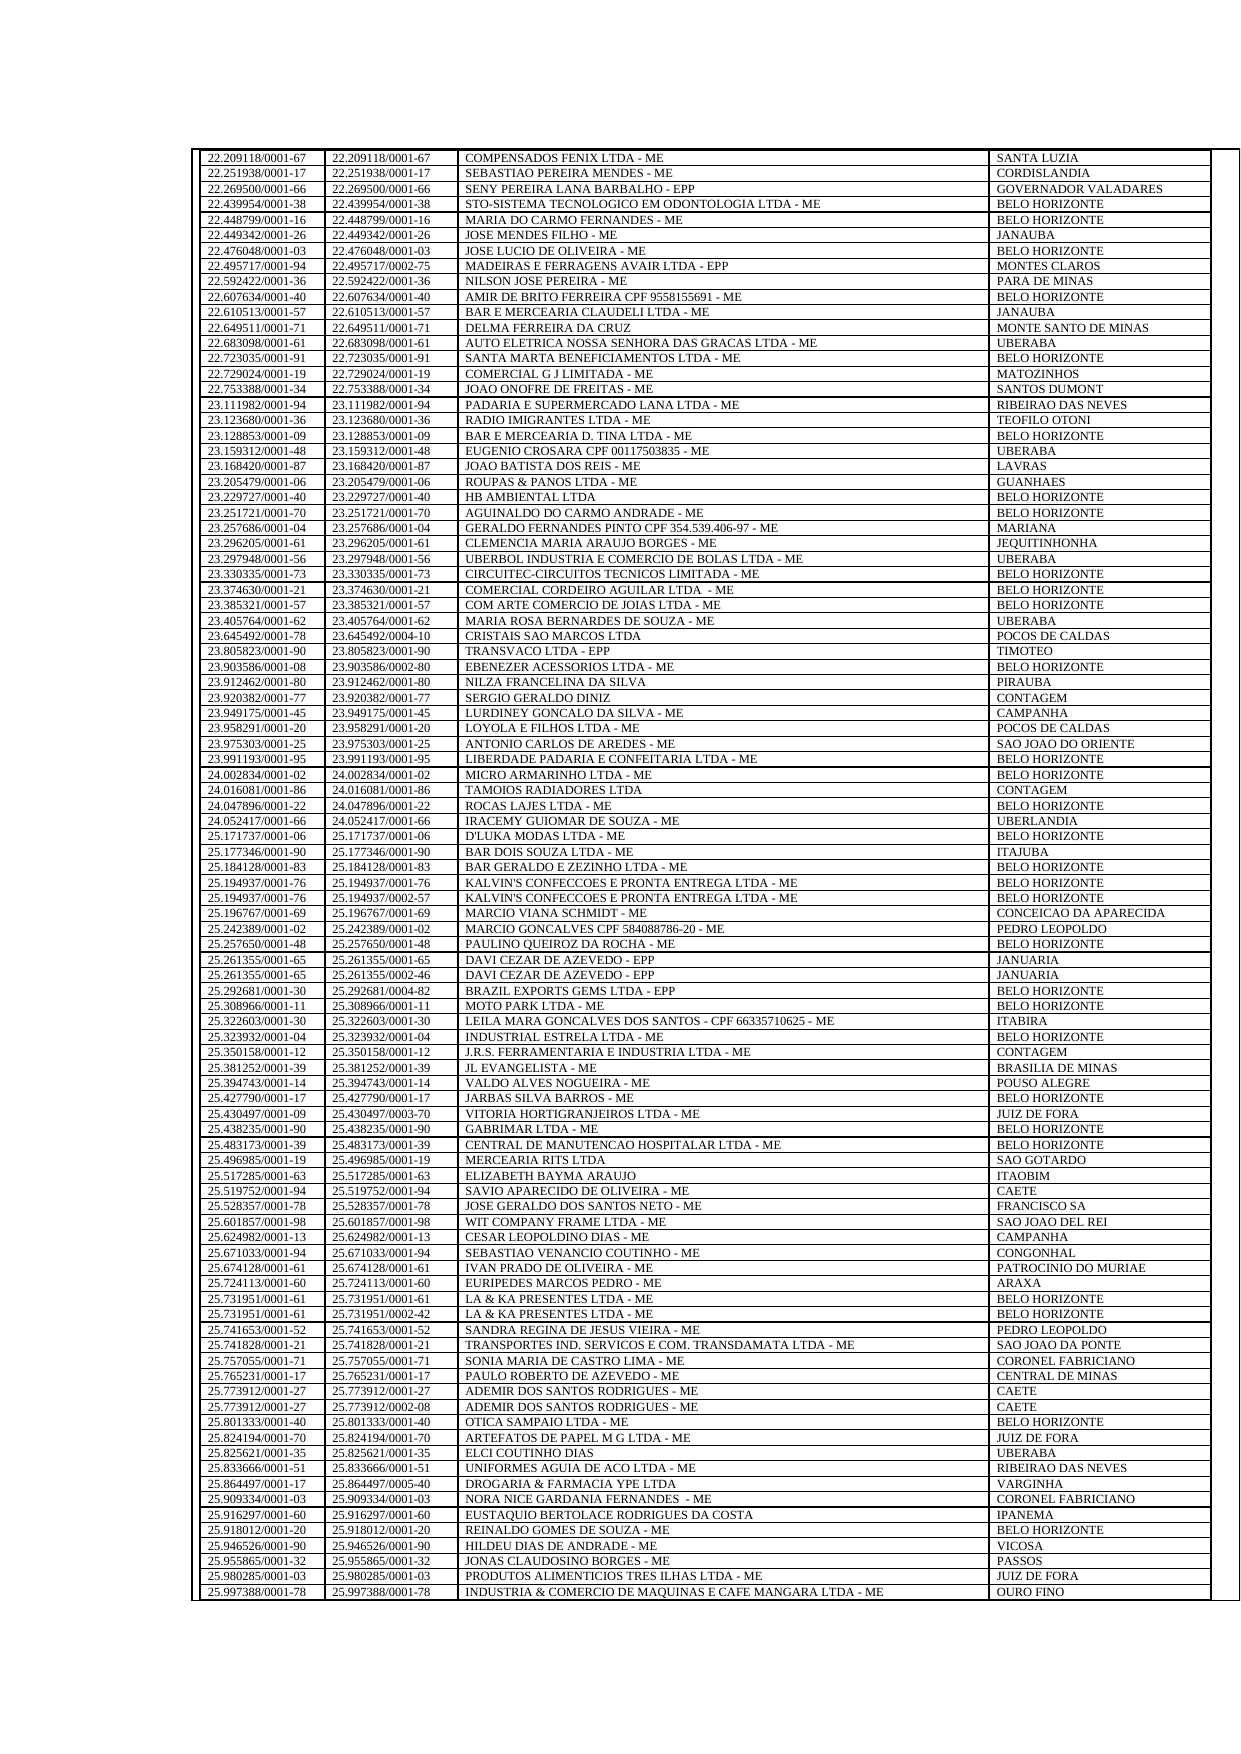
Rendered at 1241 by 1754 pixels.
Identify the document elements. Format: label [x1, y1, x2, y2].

table_cell [201, 922, 324, 936]
table_cell [459, 505, 988, 520]
table_cell [326, 1122, 457, 1136]
table_cell [459, 1107, 988, 1121]
table_cell [201, 1261, 324, 1275]
table_cell [990, 768, 1210, 782]
table_cell [326, 475, 457, 489]
table_cell [201, 459, 324, 474]
table_cell [201, 490, 324, 504]
table_cell [326, 891, 457, 905]
table_cell [326, 1446, 457, 1460]
table_cell [201, 197, 324, 211]
table_cell [326, 629, 457, 643]
table_cell [459, 182, 988, 196]
table_cell [990, 1523, 1210, 1537]
table_cell [459, 1430, 988, 1445]
table_cell [990, 690, 1210, 705]
table_cell [459, 1138, 988, 1152]
table_cell [990, 798, 1210, 813]
table_cell [326, 768, 457, 782]
table_cell [990, 1307, 1210, 1321]
table_cell [459, 567, 988, 581]
table_cell [326, 428, 457, 443]
table_cell [990, 1091, 1210, 1106]
table_cell [326, 1338, 457, 1352]
table_cell [990, 197, 1210, 211]
table_cell [459, 1446, 988, 1460]
table_cell [459, 1276, 988, 1291]
table_cell [201, 1184, 324, 1198]
table_cell [459, 382, 988, 396]
table_cell [459, 274, 988, 289]
table_cell [990, 521, 1210, 535]
table_cell [990, 1446, 1210, 1460]
table_cell [326, 182, 457, 196]
table_cell [990, 336, 1210, 350]
table_cell [326, 536, 457, 551]
table_cell [201, 706, 324, 720]
table_cell [326, 459, 457, 474]
table_cell [459, 845, 988, 859]
table_cell [990, 721, 1210, 736]
table_cell [990, 459, 1210, 474]
table_cell [990, 351, 1210, 366]
table_cell [326, 1076, 457, 1090]
table_cell [201, 1492, 324, 1506]
table_cell [990, 1415, 1210, 1429]
table_cell [201, 1508, 324, 1522]
table_cell [459, 398, 988, 412]
table_cell [459, 444, 988, 458]
table_cell [326, 1554, 457, 1568]
table_cell [201, 1245, 324, 1260]
table_cell [201, 505, 324, 520]
table_cell [201, 444, 324, 458]
table_cell [201, 613, 324, 628]
table_cell [201, 737, 324, 751]
table_cell [990, 213, 1210, 227]
table_cell [326, 521, 457, 535]
table_cell [201, 598, 324, 612]
table_cell [201, 428, 324, 443]
table_cell [990, 1554, 1210, 1568]
table_cell [459, 151, 988, 165]
table_cell [990, 1107, 1210, 1121]
table_cell [459, 798, 988, 813]
table_cell [990, 1076, 1210, 1090]
table_cell [990, 1492, 1210, 1506]
table_cell [326, 1060, 457, 1075]
table_cell [326, 598, 457, 612]
table_cell [201, 398, 324, 412]
table_cell [326, 983, 457, 998]
table_cell [201, 891, 324, 905]
table_cell [459, 860, 988, 874]
table_cell [990, 937, 1210, 951]
table_cell [459, 1292, 988, 1306]
table_cell [201, 798, 324, 813]
table_cell [326, 274, 457, 289]
table_cell [990, 1323, 1210, 1337]
table_cell [459, 1245, 988, 1260]
table_cell [201, 336, 324, 350]
table_cell [990, 1384, 1210, 1399]
table_cell [201, 583, 324, 597]
table_cell [990, 1276, 1210, 1291]
table_cell [326, 166, 457, 181]
table_cell [990, 1538, 1210, 1553]
table_cell [201, 1369, 324, 1383]
table_cell [201, 305, 324, 319]
table_cell [459, 320, 988, 335]
table_cell [459, 166, 988, 181]
table_cell [326, 906, 457, 921]
table_cell [990, 1045, 1210, 1059]
table_cell [326, 1492, 457, 1506]
table_cell [990, 536, 1210, 551]
table_cell [326, 398, 457, 412]
table_cell [201, 1446, 324, 1460]
table_cell [326, 1508, 457, 1522]
table_cell [459, 336, 988, 350]
table_cell [459, 351, 988, 366]
table_cell [990, 1184, 1210, 1198]
table_cell [990, 583, 1210, 597]
table_cell [201, 475, 324, 489]
table_cell [990, 428, 1210, 443]
table_cell [990, 906, 1210, 921]
table_cell [459, 629, 988, 643]
table_cell [459, 1554, 988, 1568]
table_cell [201, 845, 324, 859]
table_cell [326, 922, 457, 936]
table_cell [990, 1153, 1210, 1167]
table_cell [326, 1045, 457, 1059]
table_cell [459, 1508, 988, 1522]
table_cell [201, 1430, 324, 1445]
table_cell [459, 583, 988, 597]
table_cell [990, 398, 1210, 412]
table_cell [990, 1060, 1210, 1075]
table_cell [990, 875, 1210, 890]
table_cell [459, 213, 988, 227]
table_cell [201, 228, 324, 242]
table_cell [326, 228, 457, 242]
table_cell [201, 968, 324, 982]
table_cell [990, 922, 1210, 936]
table_cell [459, 1538, 988, 1553]
table_cell [459, 891, 988, 905]
table_cell [201, 644, 324, 659]
table_cell [459, 983, 988, 998]
table_cell [326, 1569, 457, 1584]
table_cell [326, 1323, 457, 1337]
table_cell [990, 490, 1210, 504]
table_cell [326, 367, 457, 381]
table_cell [326, 1353, 457, 1368]
table_cell [201, 860, 324, 874]
table_cell [990, 1569, 1210, 1584]
table_cell [201, 382, 324, 396]
table_cell [326, 675, 457, 689]
table_cell [990, 968, 1210, 982]
table_cell [990, 259, 1210, 273]
table_cell [990, 1014, 1210, 1029]
table_cell [201, 1153, 324, 1167]
table_cell [201, 521, 324, 535]
table_cell [459, 552, 988, 566]
table_cell [201, 274, 324, 289]
table_cell [201, 768, 324, 782]
table_cell [990, 382, 1210, 396]
table_cell [459, 1307, 988, 1321]
table_cell [201, 1030, 324, 1044]
table_cell [459, 197, 988, 211]
table_cell [459, 675, 988, 689]
table_cell [326, 814, 457, 828]
table_cell [459, 1569, 988, 1584]
table_cell [459, 1153, 988, 1167]
table_cell [326, 1245, 457, 1260]
table_cell [990, 290, 1210, 304]
table_cell [990, 1168, 1210, 1183]
table_cell [326, 444, 457, 458]
table_cell [326, 259, 457, 273]
table_cell [201, 1569, 324, 1584]
table_cell [201, 1307, 324, 1321]
table_cell [201, 1107, 324, 1121]
table_cell [990, 166, 1210, 181]
table_cell [201, 1538, 324, 1553]
table_cell [201, 166, 324, 181]
table_cell [990, 305, 1210, 319]
table_cell [326, 1430, 457, 1445]
table_cell [201, 367, 324, 381]
table_cell [990, 598, 1210, 612]
table_cell [459, 305, 988, 319]
table_cell [459, 290, 988, 304]
table_cell [326, 382, 457, 396]
table_cell [201, 1585, 324, 1599]
table_cell [201, 906, 324, 921]
table_cell [326, 552, 457, 566]
table_cell [459, 243, 988, 258]
table_cell [459, 1400, 988, 1414]
table_cell [326, 798, 457, 813]
table_cell [990, 1030, 1210, 1044]
table_cell [326, 1538, 457, 1553]
table_cell [459, 829, 988, 844]
table_cell [326, 953, 457, 967]
table_cell [201, 1323, 324, 1337]
table_cell [201, 567, 324, 581]
table_cell [201, 151, 324, 165]
table_cell [326, 783, 457, 797]
table_cell [990, 1199, 1210, 1214]
table_cell [201, 1400, 324, 1414]
table_cell [193, 150, 199, 1600]
table_cell [201, 1554, 324, 1568]
table_cell [201, 1384, 324, 1399]
table_cell [201, 1477, 324, 1491]
table_cell [990, 891, 1210, 905]
table_cell [201, 351, 324, 366]
table_cell [459, 413, 988, 427]
table_cell [459, 1492, 988, 1506]
table_cell [990, 1230, 1210, 1244]
table_cell [459, 737, 988, 751]
table_cell [990, 613, 1210, 628]
table_cell [201, 1230, 324, 1244]
table_cell [990, 1369, 1210, 1383]
table_cell [326, 1199, 457, 1214]
table_cell [990, 814, 1210, 828]
table_cell [201, 243, 324, 258]
table_cell [459, 1091, 988, 1106]
table_cell [459, 906, 988, 921]
table_cell [459, 459, 988, 474]
table_cell [459, 1199, 988, 1214]
table_cell [459, 875, 988, 890]
table_cell [459, 1477, 988, 1491]
table_cell [201, 1353, 324, 1368]
table_cell [459, 1353, 988, 1368]
table_cell [326, 490, 457, 504]
table_cell [459, 598, 988, 612]
table_cell [990, 845, 1210, 859]
table_cell [459, 644, 988, 659]
table_cell [201, 552, 324, 566]
table_cell [201, 999, 324, 1013]
table_cell [201, 937, 324, 951]
table_cell [326, 737, 457, 751]
table_cell [326, 1384, 457, 1399]
table_cell [990, 1138, 1210, 1152]
table_cell [459, 768, 988, 782]
table_cell [201, 829, 324, 844]
table_cell [201, 1122, 324, 1136]
table_cell [201, 983, 324, 998]
table_cell [990, 228, 1210, 242]
table_cell [326, 1153, 457, 1167]
table_cell [326, 213, 457, 227]
table_cell [201, 629, 324, 643]
table_cell [459, 1415, 988, 1429]
table_cell [326, 860, 457, 874]
table_cell [459, 968, 988, 982]
table_cell [326, 613, 457, 628]
table_cell [990, 367, 1210, 381]
table_cell [201, 320, 324, 335]
table_cell [990, 1261, 1210, 1275]
table_cell [459, 1076, 988, 1090]
table_cell [459, 1261, 988, 1275]
table_cell [326, 413, 457, 427]
table_cell [990, 1477, 1210, 1491]
table_cell [201, 1338, 324, 1352]
table_cell [459, 1014, 988, 1029]
table_cell [201, 1415, 324, 1429]
table_cell [459, 690, 988, 705]
table_cell [459, 428, 988, 443]
table_cell [326, 660, 457, 674]
table_cell [201, 783, 324, 797]
table_cell [459, 937, 988, 951]
table_cell [201, 1076, 324, 1090]
table_cell [326, 1107, 457, 1121]
table_cell [201, 1138, 324, 1152]
table_cell [201, 536, 324, 551]
table_cell [201, 690, 324, 705]
table_cell [326, 1400, 457, 1414]
table_cell [201, 413, 324, 427]
table_cell [326, 1168, 457, 1183]
table_cell [326, 999, 457, 1013]
table_cell [990, 320, 1210, 335]
table_cell [326, 1307, 457, 1321]
table_cell [326, 1138, 457, 1152]
table_cell [326, 752, 457, 766]
table_cell [990, 1292, 1210, 1306]
table_cell [326, 505, 457, 520]
table_cell [990, 1215, 1210, 1229]
table_cell [990, 151, 1210, 165]
table_cell [326, 351, 457, 366]
table_cell [201, 259, 324, 273]
table_cell [201, 1014, 324, 1029]
table_cell [201, 814, 324, 828]
table_cell [459, 783, 988, 797]
table_cell [201, 1215, 324, 1229]
table_cell [326, 1585, 457, 1599]
table_cell [201, 213, 324, 227]
table_cell [990, 829, 1210, 844]
table_cell [326, 968, 457, 982]
table_cell [326, 151, 457, 165]
table_cell [990, 983, 1210, 998]
table_cell [326, 1276, 457, 1291]
table_cell [459, 521, 988, 535]
table_cell [990, 629, 1210, 643]
table_cell [990, 1245, 1210, 1260]
table_cell [326, 721, 457, 736]
table_cell [201, 1292, 324, 1306]
table_cell [459, 490, 988, 504]
table_cell [326, 1261, 457, 1275]
table_cell [201, 1199, 324, 1214]
table_cell [990, 413, 1210, 427]
table_cell [990, 737, 1210, 751]
table_cell [201, 1168, 324, 1183]
table_cell [326, 1030, 457, 1044]
table_cell [201, 1461, 324, 1476]
table_cell [326, 336, 457, 350]
table_cell [459, 953, 988, 967]
table_cell [201, 290, 324, 304]
table_cell [326, 567, 457, 581]
table_cell [459, 999, 988, 1013]
table_cell [459, 1461, 988, 1476]
table_cell [459, 752, 988, 766]
table_cell [326, 1461, 457, 1476]
table_cell [990, 1400, 1210, 1414]
table_cell [459, 1122, 988, 1136]
table_cell [326, 1091, 457, 1106]
table_cell [990, 999, 1210, 1013]
table_cell [201, 752, 324, 766]
table_cell [990, 552, 1210, 566]
table_cell [326, 320, 457, 335]
table_cell [459, 922, 988, 936]
table_cell [201, 1045, 324, 1059]
table_cell [990, 1430, 1210, 1445]
table_cell [326, 875, 457, 890]
table_cell [201, 1276, 324, 1291]
table_cell [459, 1060, 988, 1075]
table_cell [326, 1215, 457, 1229]
table_cell [990, 660, 1210, 674]
table_cell [459, 259, 988, 273]
table_cell [990, 644, 1210, 659]
table_cell [990, 1461, 1210, 1476]
table_cell [459, 1184, 988, 1198]
table_cell [990, 1508, 1210, 1522]
table_cell [326, 197, 457, 211]
table_cell [326, 583, 457, 597]
table_cell [459, 660, 988, 674]
table_cell [201, 721, 324, 736]
table_cell [326, 1292, 457, 1306]
table_cell [201, 1523, 324, 1537]
table_cell [990, 243, 1210, 258]
table_cell [201, 660, 324, 674]
table_cell [326, 1184, 457, 1198]
table_cell [990, 567, 1210, 581]
table_cell [326, 243, 457, 258]
table_cell [459, 536, 988, 551]
table_cell [326, 937, 457, 951]
table_cell [201, 1060, 324, 1075]
table_cell [459, 1045, 988, 1059]
table_cell [990, 752, 1210, 766]
table_cell [326, 829, 457, 844]
table_cell [990, 1353, 1210, 1368]
table_cell [326, 1415, 457, 1429]
table_cell [459, 1168, 988, 1183]
table_cell [990, 783, 1210, 797]
table_cell [459, 613, 988, 628]
table_cell [990, 1338, 1210, 1352]
table_cell [201, 675, 324, 689]
table_cell [990, 475, 1210, 489]
table_cell [326, 1369, 457, 1383]
table_cell [326, 290, 457, 304]
table_cell [459, 1338, 988, 1352]
table_cell [990, 860, 1210, 874]
table_cell [201, 875, 324, 890]
table_cell [459, 475, 988, 489]
table_cell [326, 305, 457, 319]
table_cell [990, 505, 1210, 520]
table_cell [1212, 150, 1239, 1600]
table_cell [459, 1030, 988, 1044]
table_cell [201, 182, 324, 196]
table_cell [201, 1091, 324, 1106]
table_cell [326, 1523, 457, 1537]
table_cell [459, 1215, 988, 1229]
table_cell [990, 953, 1210, 967]
table_cell [326, 1230, 457, 1244]
table_cell [326, 845, 457, 859]
table_cell [990, 675, 1210, 689]
table_cell [459, 1230, 988, 1244]
table_cell [990, 706, 1210, 720]
table_cell [459, 228, 988, 242]
table_cell [459, 1323, 988, 1337]
table_cell [459, 721, 988, 736]
table_cell [326, 1014, 457, 1029]
table_cell [326, 1477, 457, 1491]
table_cell [459, 1384, 988, 1399]
table_cell [326, 706, 457, 720]
table_cell [459, 1585, 988, 1599]
table_cell [459, 814, 988, 828]
table_cell [459, 706, 988, 720]
table_cell [990, 1585, 1210, 1599]
table_cell [326, 690, 457, 705]
table_cell [459, 1369, 988, 1383]
table_cell [326, 644, 457, 659]
table_cell [990, 1122, 1210, 1136]
table_cell [990, 274, 1210, 289]
table_cell [201, 953, 324, 967]
table_cell [459, 1523, 988, 1537]
table_cell [990, 444, 1210, 458]
table_cell [990, 182, 1210, 196]
table_cell [459, 367, 988, 381]
